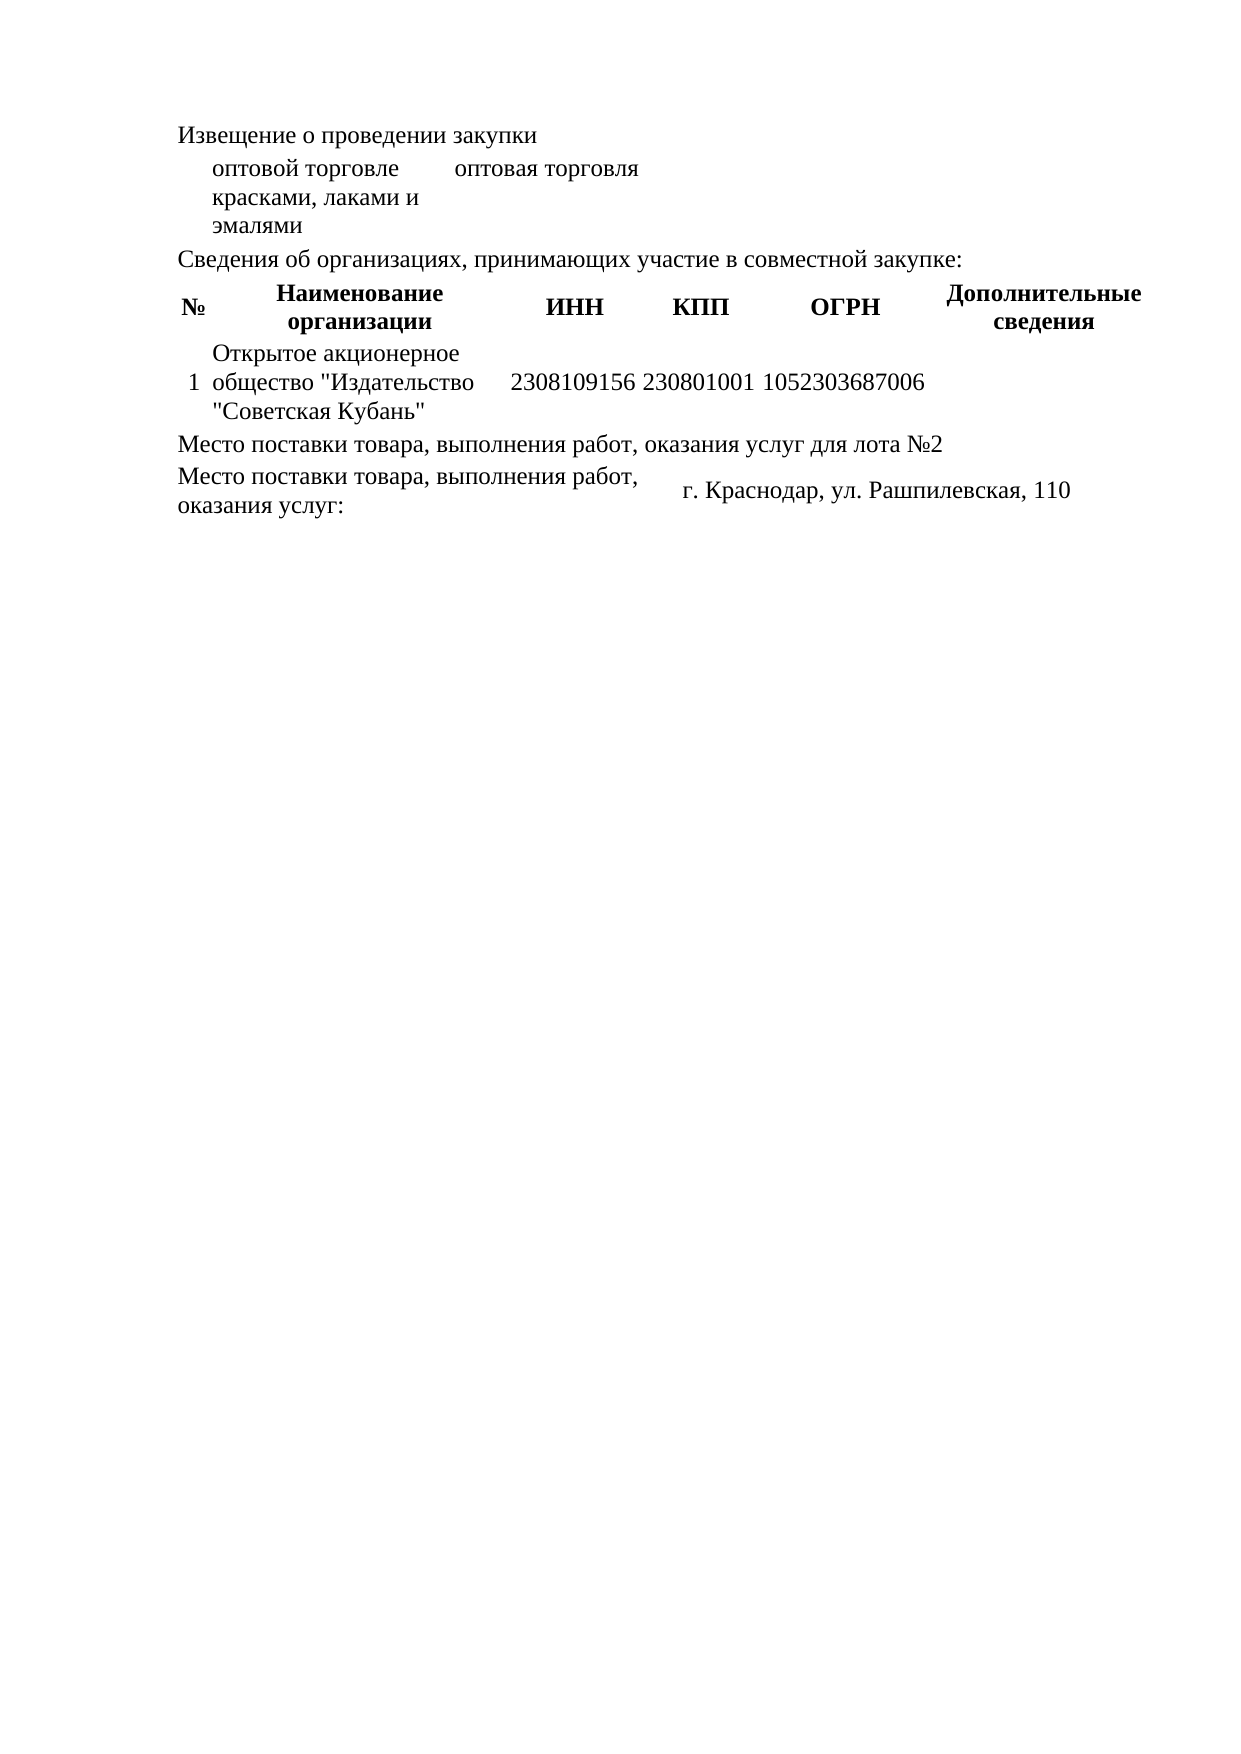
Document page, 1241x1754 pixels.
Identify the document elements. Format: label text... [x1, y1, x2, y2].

table_cell Место поставки товара, выполнения работ, оказания услуг: [176, 460, 681, 520]
table_cell [176, 150, 1159, 243]
table_cell [176, 275, 1159, 428]
table_cell Сведения об организациях, принимающих участие в совместной закупке: [176, 243, 1159, 274]
table_cell Место поставки товара, выполнения работ, оказания услуг для лота №2 [176, 428, 1159, 459]
table_cell г. Краснодар, ул. Рашпилевская, 110 [681, 460, 1159, 520]
table_header Извещение о проведении закупки [176, 118, 1159, 150]
